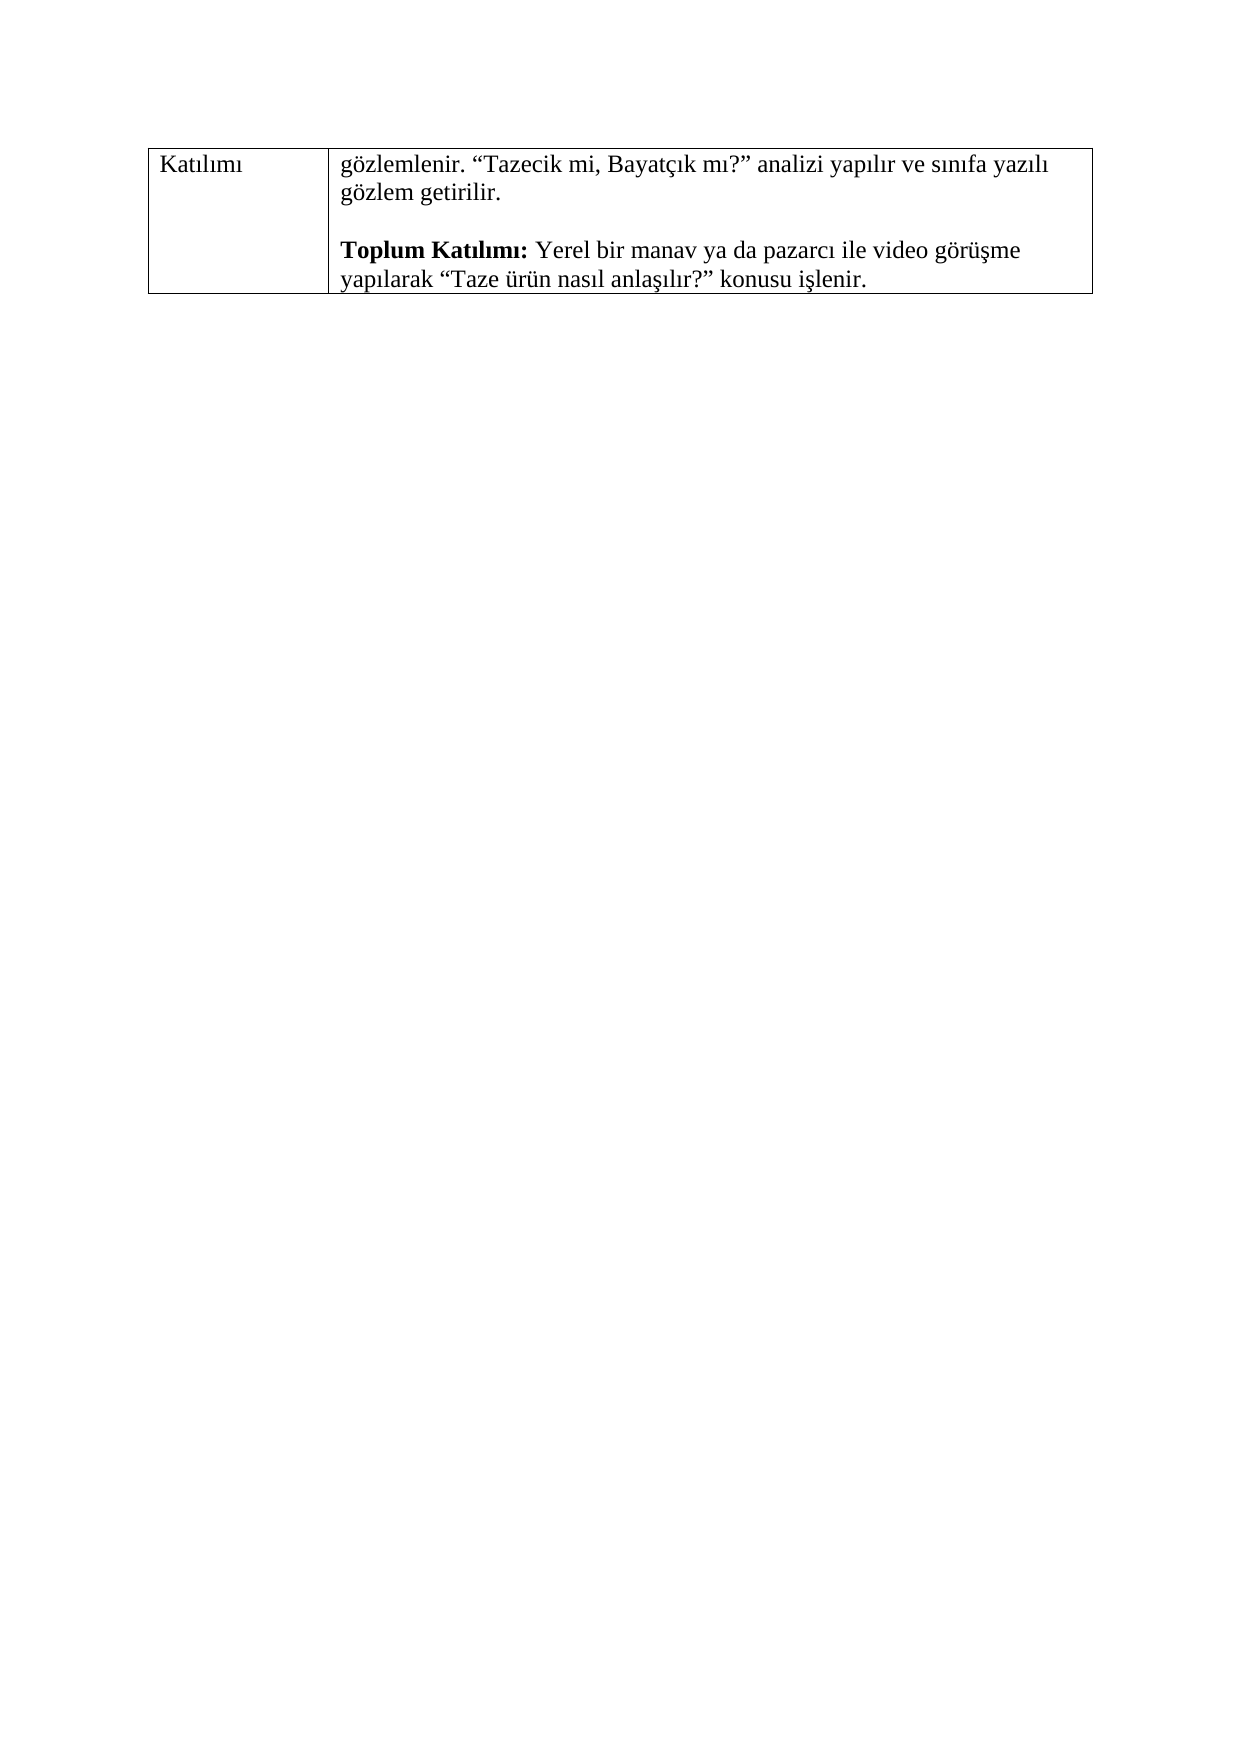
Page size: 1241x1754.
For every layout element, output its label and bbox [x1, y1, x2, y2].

table_cell [149, 149, 328, 293]
table_cell [329, 149, 1092, 293]
